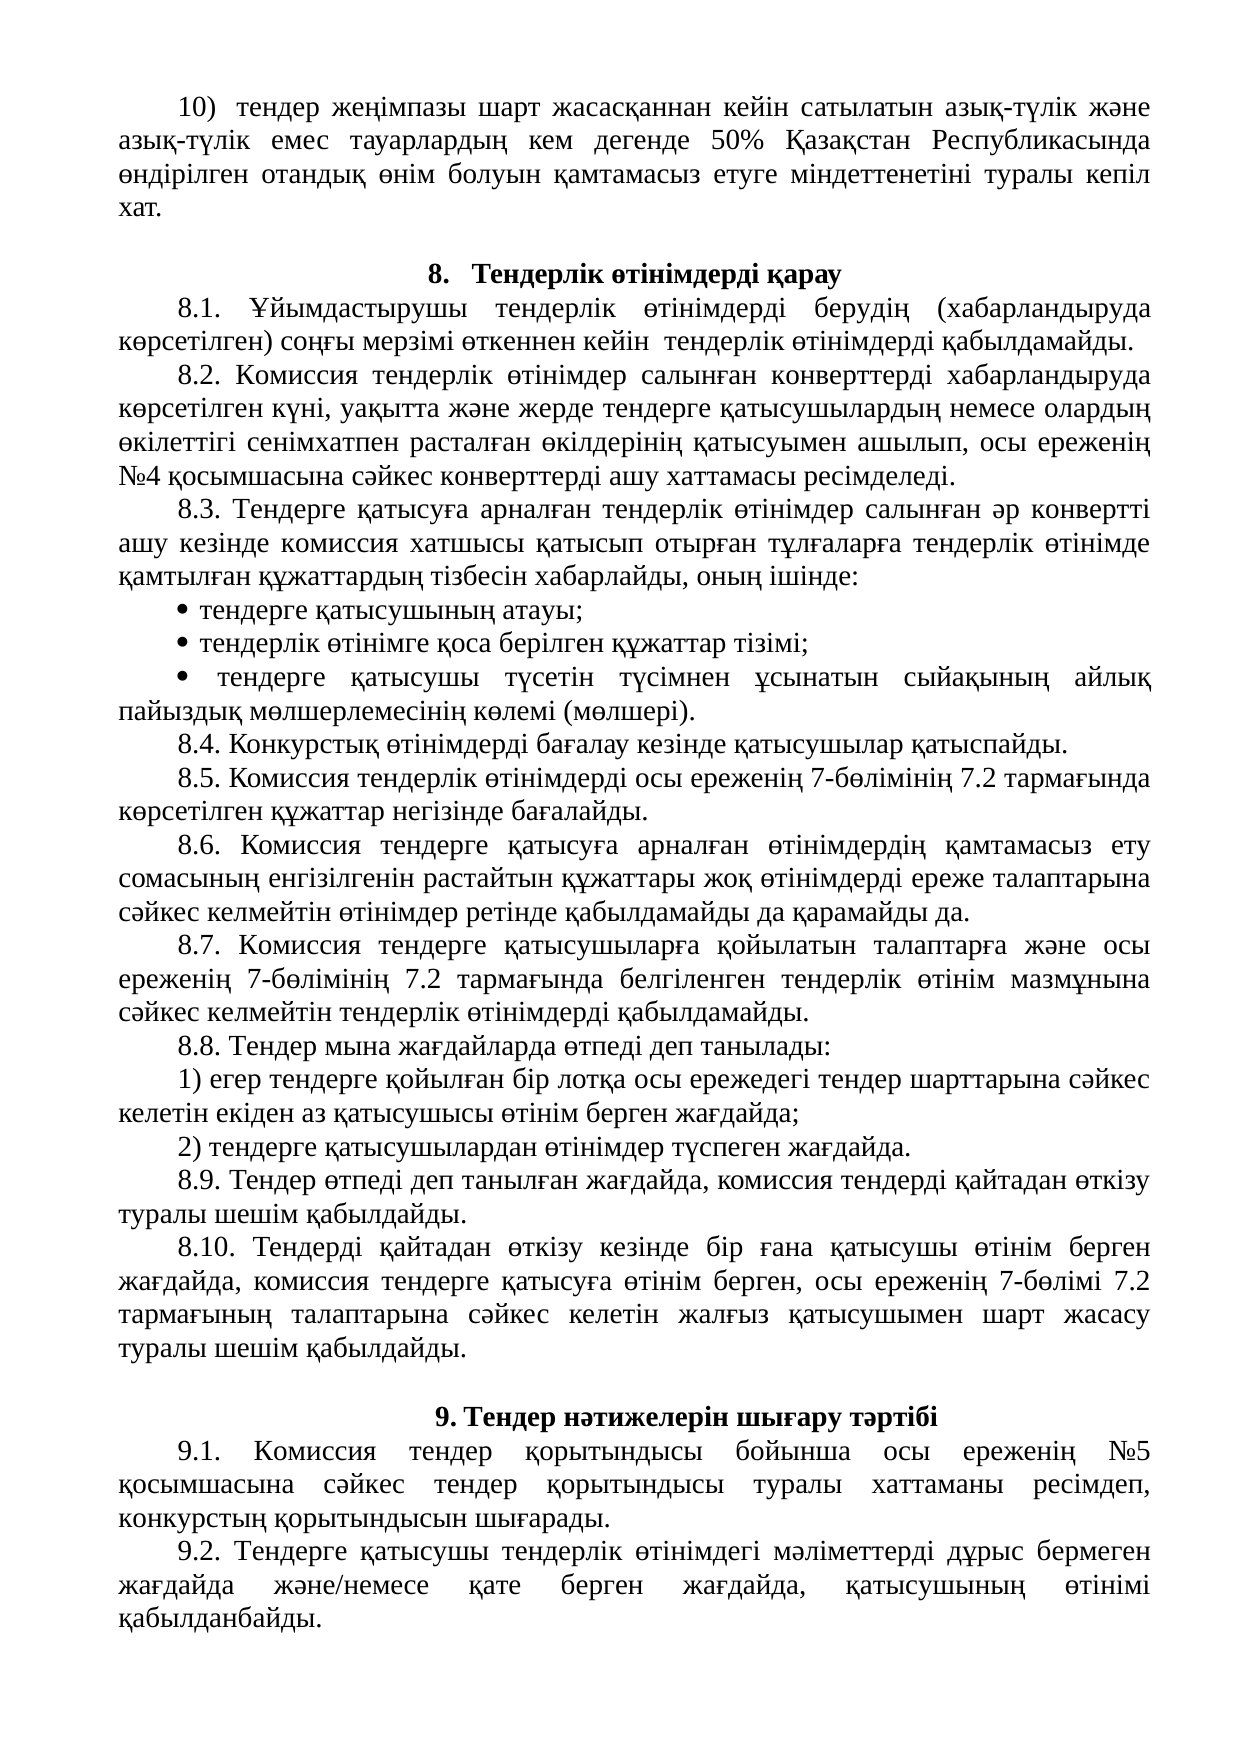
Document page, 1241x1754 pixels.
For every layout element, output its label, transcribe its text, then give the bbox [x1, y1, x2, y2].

text 8.8. Тендер мына жағдайларда өтпеді деп танылады: [118, 1028, 1152, 1062]
text 9. Тендер нәтижелерін шығару тәртібі [118, 1399, 1152, 1433]
list 8.6. Комиссия тендерге қатысуға арналған өтінімдердің қамтамасыз ету сомасының енгізілгенін растайтын құжаттары жоқ өтінімдерді ереже талаптарына сәйкес келмейтін өтінімдер ретінде қабылдамайды да қарамайды да. [118, 827, 1152, 927]
list 8.10. Тендерді қайтадан өткізу кезінде бір ғана қатысушы өтінім берген жағдайда, комиссия тендерге қатысуға өтінім берген, осы ереженің 7-бөлімі 7.2 тармағының талаптарына сәйкес келетін жалғыз қатысушымен шарт жасасу туралы шешім қабылдайды. [118, 1229, 1152, 1363]
list 8.9. Тендер өтпеді деп танылған жағдайда, комиссия тендерді қайтадан өткізу туралы шешім қабылдайды. [118, 1162, 1152, 1229]
list тендерге қатысушы түсетін түсімнен ұсынатын сыйақының айлық пайыздық мөлшерлемесінің көлемі (мөлшері). [118, 659, 1152, 726]
list 8.5. Комиссия тендерлік өтінімдерді осы ереженің 7-бөлімінің 7.2 тармағында көрсетілген құжаттар негізінде бағалайды. [118, 760, 1152, 827]
list тендер жеңімпазы шарт жасасқаннан кейін сатылатын азық-түлік және азық-түлік емес тауарлардың кем дегенде 50% Қазақстан Республикасында өндірілген отандық өнім болуын қамтамасыз етуге міндеттенетіні туралы кепіл хат. [118, 89, 1152, 223]
list Тендерлік өтінімдерді қарау [118, 256, 1152, 290]
list тендерге қатысушының атауы; [177, 592, 1152, 625]
text 8.2. Комиссия тендерлік өтінімдер салынған конверттерді хабарландыруда көрсетілген күні, уақытта және жерде тендерге қатысушылардың немесе олардың өкілеттігі сенімхатпен расталған өкілдерінің қатысуымен ашылып, осы ереженің №4 қосымшасына сәйкес конверттерді ашу хаттамасы ресімделеді. [118, 357, 1152, 491]
text 8.3. Тендерге қатысуға арналған тендерлік өтінімдер салынған әр конвертті ашу кезінде комиссия хатшысы қатысып отырған тұлғаларға тендерлік өтінімде қамтылған құжаттардың тізбесін хабарлайды, оның ішінде: [118, 491, 1152, 592]
list 1) егер тендерге қойылған бір лотқа осы ережедегі тендер шарттарына сәйкес келетін екіден аз қатысушысы өтінім берген жағдайда; [118, 1062, 1152, 1129]
text 9.2. Тендерге қатысушы тендерлік өтінімдегі мәліметтерді дұрыс бермеген жағдайда және/немесе қате берген жағдайда, қатысушының өтінімі қабылданбайды. [118, 1533, 1152, 1634]
list 8.4. Конкурстық өтінімдерді бағалау кезінде қатысушылар қатыспайды. [177, 726, 1152, 760]
text 8.1. Ұйымдастырушы тендерлік өтінімдерді берудің (хабарландыруда көрсетілген) соңғы мерзімі өткеннен кейін тендерлік өтінімдерді қабылдамайды. [118, 290, 1152, 357]
list тендерлік өтінімге қоса берілген құжаттар тізімі; [177, 625, 1152, 659]
list 2) тендерге қатысушылардан өтінімдер түспеген жағдайда. [118, 1129, 1152, 1162]
text 9.1. Комиссия тендер қорытындысы бойынша осы ереженің №5 қосымшасына сәйкес тендер қорытындысы туралы хаттаманы ресімдеп, конкурстың қорытындысын шығарады. [118, 1433, 1152, 1533]
text 8.7. Комиссия тендерге қатысушыларға қойылатын талаптарға және осы ереженің 7-бөлімінің 7.2 тармағында белгіленген тендерлік өтінім мазмұнына сәйкес келмейтін тендерлік өтінімдерді қабылдамайды. [118, 927, 1152, 1028]
